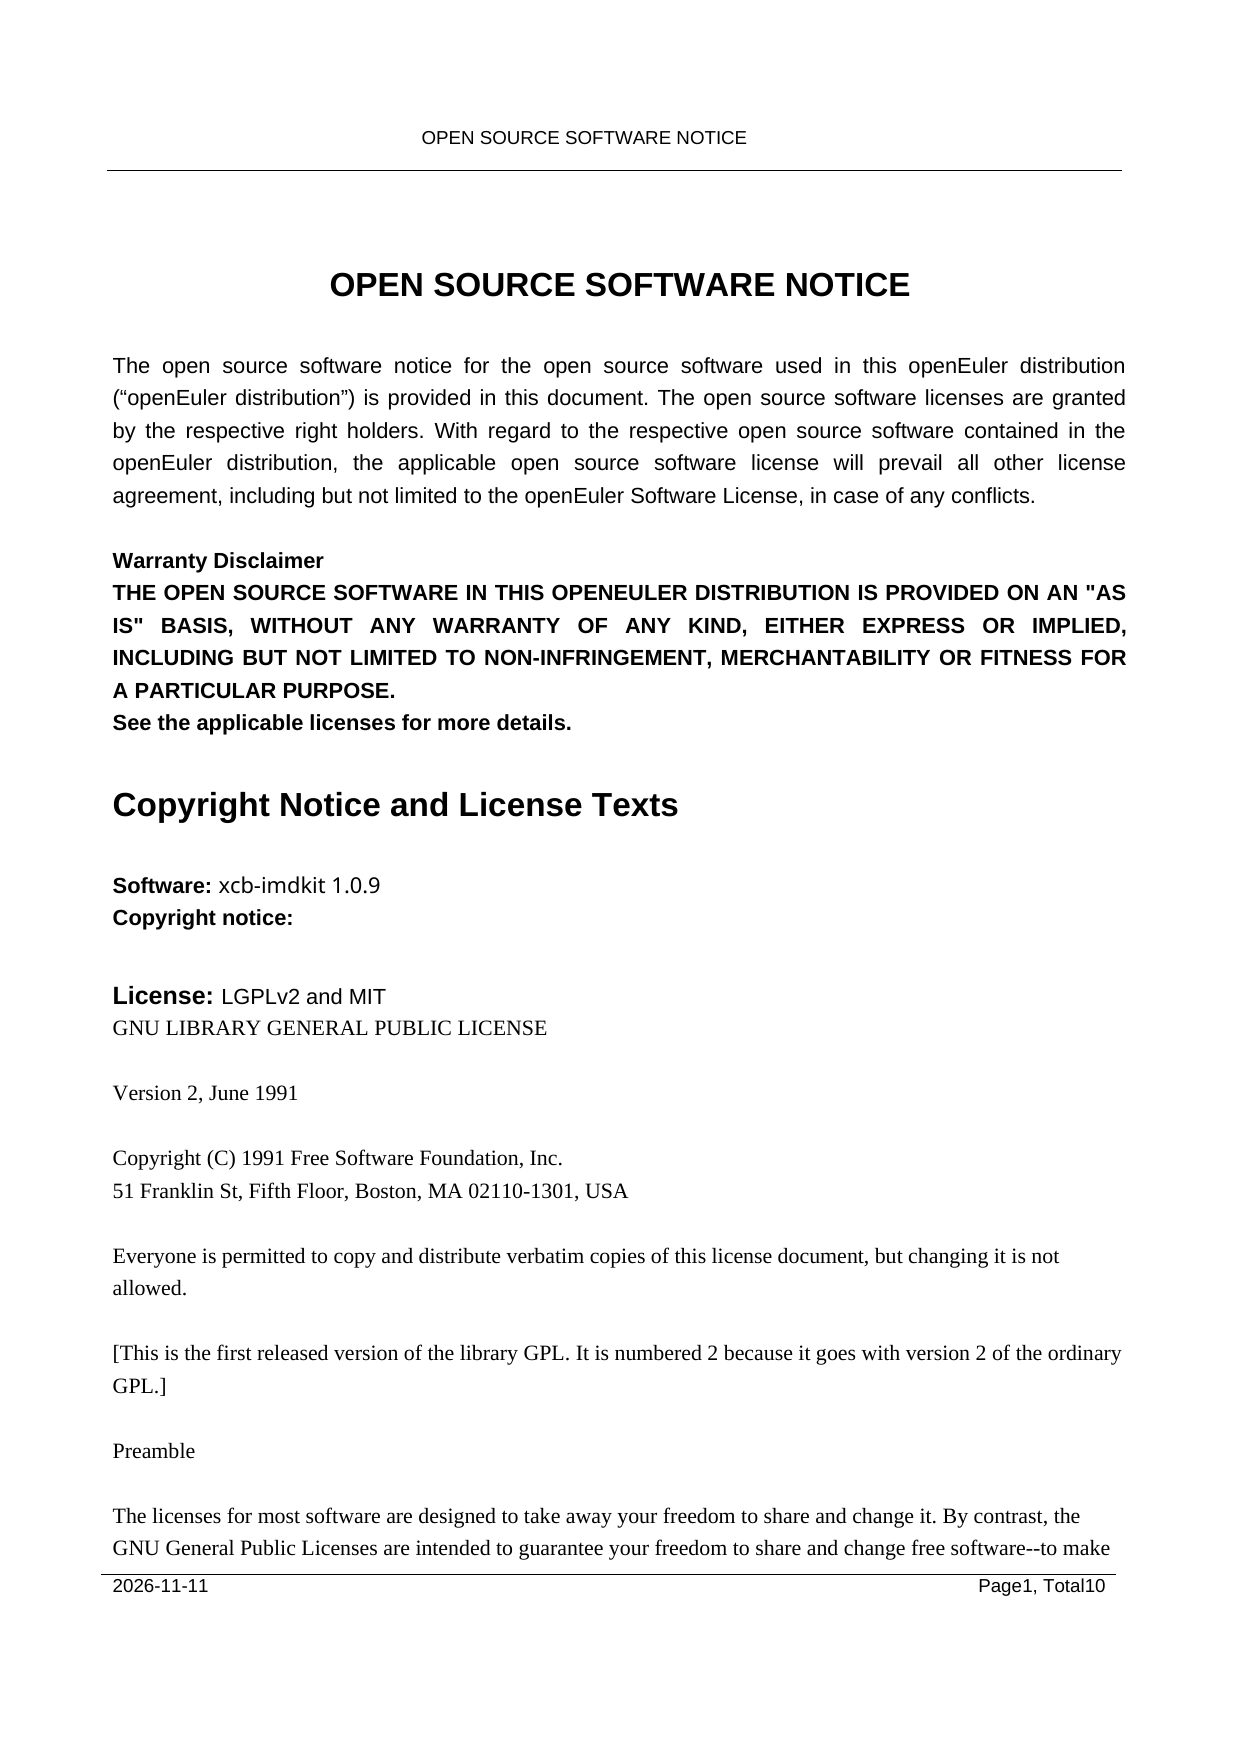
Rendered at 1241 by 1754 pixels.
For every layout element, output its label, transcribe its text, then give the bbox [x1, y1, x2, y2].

text Warranty Disclaimer [112, 544, 1128, 576]
text The open source software notice for the open source software used in this openEuler distribution (“openEuler distribution”) is provided in this document. The open source software licenses are granted by the respective right holders. With regard to the respective open source software contained in the openEuler distribution, the applicable open source software license will prevail all other license agreement, including but not limited to the openEuler Software License, in case of any conflicts. [112, 349, 1128, 511]
text Copyright notice: [112, 901, 1128, 934]
text OPEN SOURCE SOFTWARE NOTICE [112, 251, 1128, 316]
text THE OPEN SOURCE SOFTWARE IN THIS OPENEULER DISTRIBUTION IS PROVIDED ON AN "AS IS" BASIS, WITHOUT ANY WARRANTY OF ANY KIND, EITHER EXPRESS OR IMPLIED, INCLUDING BUT NOT LIMITED TO NON-INFRINGEMENT, MERCHANTABILITY OR FITNESS FOR A PARTICULAR PURPOSE. See the applicable licenses for more details. [112, 576, 1128, 739]
title Software: xcb-imdkit 1.0.9 [112, 869, 1128, 901]
text Copyright Notice and License Texts [112, 771, 1128, 836]
text License: LGPLv2 and MIT [112, 979, 1128, 1012]
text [112, 1012, 1128, 1564]
